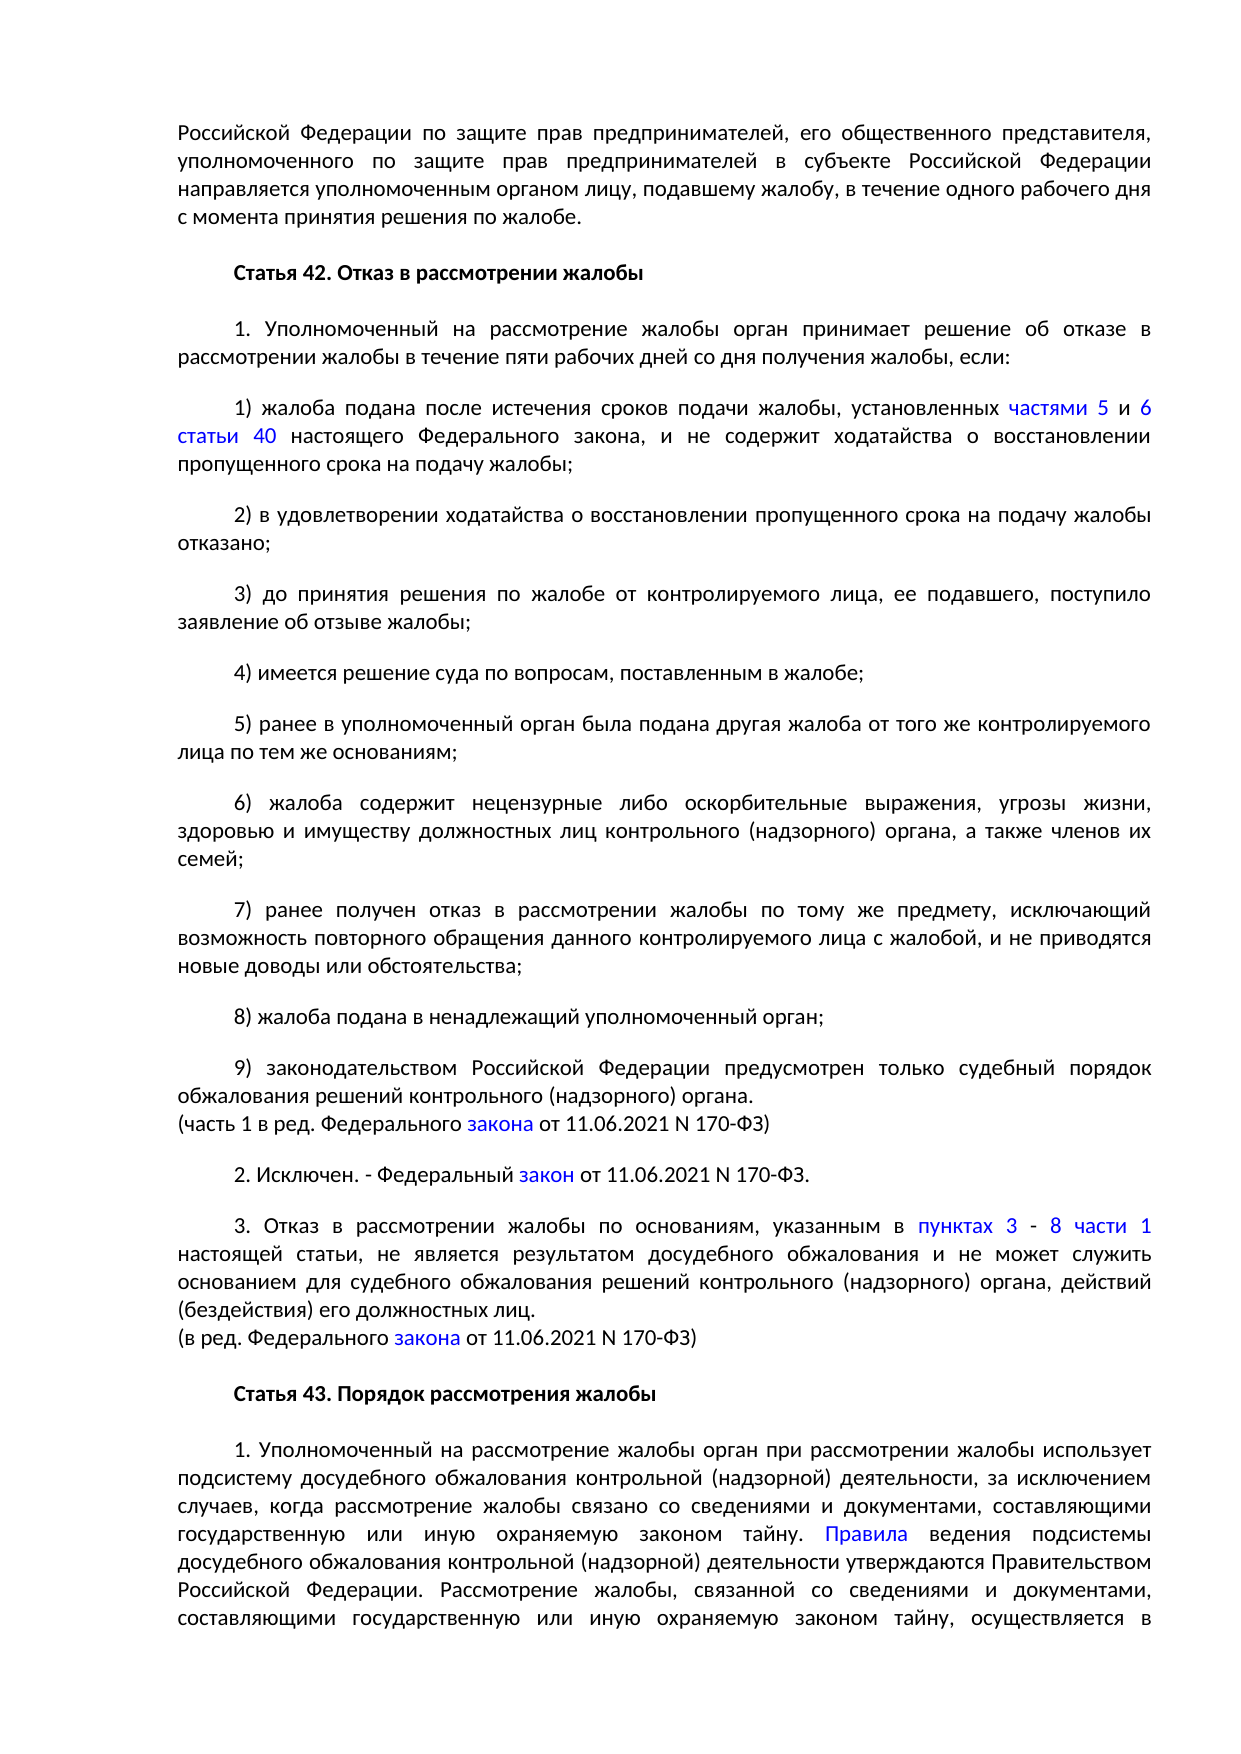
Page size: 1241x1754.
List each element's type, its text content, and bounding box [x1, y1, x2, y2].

text 1) жалоба подана после истечения сроков подачи жалобы, установленных частями 5 и 6 статьи 40 настоящего Федерального закона, и не содержит ходатайства о восстановлении пропущенного срока на подачу жалобы; [177, 393, 1152, 477]
text 3) до принятия решения по жалобе от контролируемого лица, ее подавшего, поступило заявление об отзыве жалобы; [177, 579, 1152, 635]
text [177, 118, 1152, 230]
text 2) в удовлетворении ходатайства о восстановлении пропущенного срока на подачу жалобы отказано; [177, 500, 1152, 556]
title Статья 42. Отказ в рассмотрении жалобы [177, 258, 1152, 286]
text 5) ранее в уполномоченный орган была подана другая жалоба от того же контролируемого лица по тем же основаниям; [177, 709, 1152, 765]
text 7) ранее получен отказ в рассмотрении жалобы по тому же предмету, исключающий возможность повторного обращения данного контролируемого лица с жалобой, и не приводятся новые доводы или обстоятельства; [177, 895, 1152, 979]
text 4) имеется решение суда по вопросам, поставленным в жалобе; [177, 658, 1152, 686]
text 2. Исключен. - Федеральный закон от 11.06.2021 N 170-ФЗ. [177, 1160, 1152, 1188]
title Статья 43. Порядок рассмотрения жалобы [177, 1379, 1152, 1407]
text 3. Отказ в рассмотрении жалобы по основаниям, указанным в пунктах 3 - 8 части 1 настоящей статьи, не является результатом досудебного обжалования и не может служить основанием для судебного обжалования решений контрольного (надзорного) органа, действий (бездействия) его должностных лиц. [177, 1211, 1152, 1323]
text 6) жалоба содержит нецензурные либо оскорбительные выражения, угрозы жизни, здоровью и имуществу должностных лиц контрольного (надзорного) органа, а также членов их семей; [177, 788, 1152, 872]
text 8) жалоба подана в ненадлежащий уполномоченный орган; [177, 1002, 1152, 1030]
text (часть 1 в ред. Федерального закона от 11.06.2021 N 170-ФЗ) [177, 1109, 1152, 1137]
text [177, 1435, 1152, 1631]
text 1. Уполномоченный на рассмотрение жалобы орган принимает решение об отказе в рассмотрении жалобы в течение пяти рабочих дней со дня получения жалобы, если: [177, 314, 1152, 370]
text 9) законодательством Российской Федерации предусмотрен только судебный порядок обжалования решений контрольного (надзорного) органа. [177, 1053, 1152, 1109]
text (в ред. Федерального закона от 11.06.2021 N 170-ФЗ) [177, 1323, 1152, 1351]
